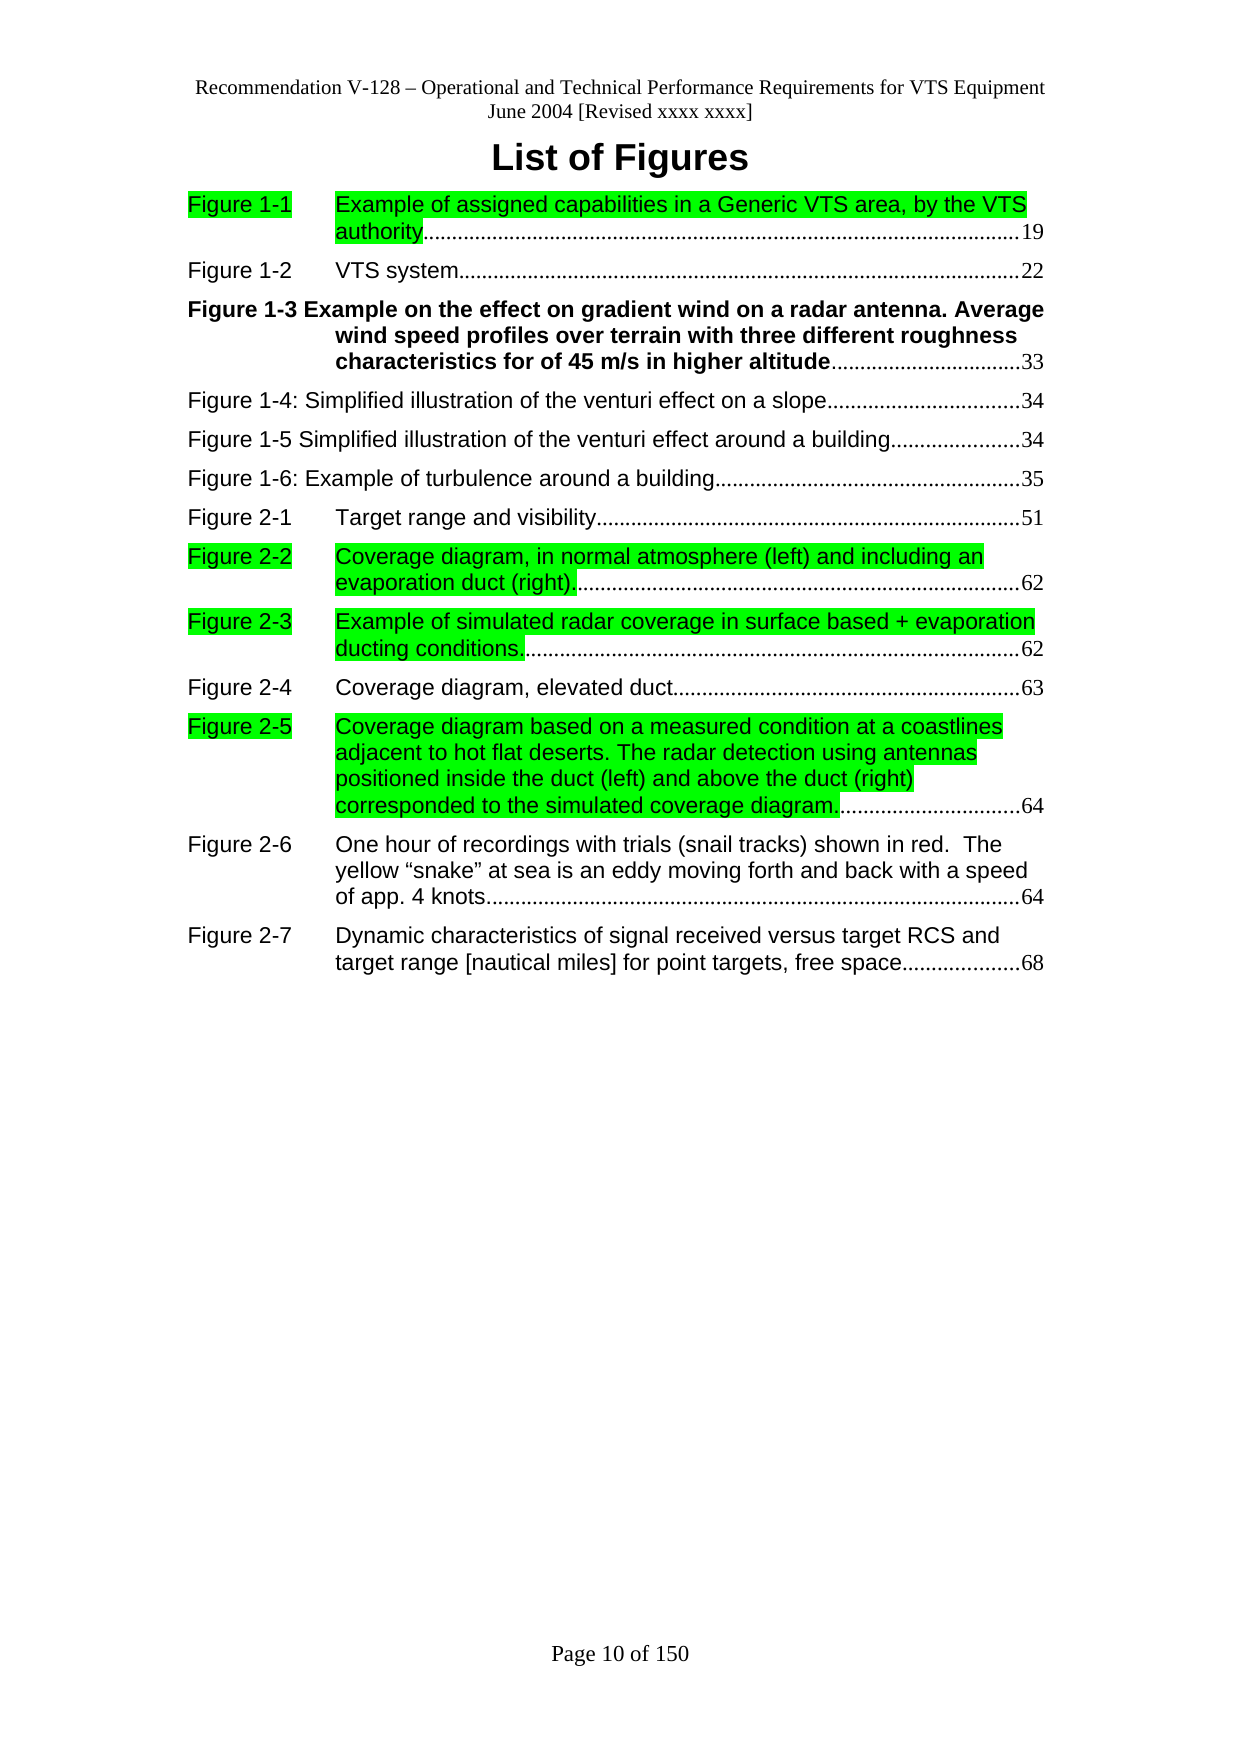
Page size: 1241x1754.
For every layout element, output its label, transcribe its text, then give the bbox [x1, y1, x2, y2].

text Figure 2-3 Example of simulated radar coverage in surface based + evaporation ducting conditions. 62 [525, 608, 1053, 661]
text Figure 1-6: Example of turbulence around a building 35 [187, 465, 1053, 492]
text Figure 2-2 Coverage diagram, in normal atmosphere (left) and including an evaporation duct (right). 62 [187, 543, 335, 596]
text Figure 2-7 Dynamic characteristics of signal received versus target RCS and target range [nautical miles] for point targets, free space 68 [187, 922, 1053, 975]
text Figure 2-2 Coverage diagram, in normal atmosphere (left) and including an evaporation duct (right). 62 [577, 543, 1053, 596]
text Figure 2-5 Coverage diagram based on a measured condition at a coastlines adjacent to hot flat deserts. The radar detection using antennas positioned inside the duct (left) and above the duct (right) corresponded to the simulated coverage diagram. 64 [840, 713, 1053, 818]
text Figure 1-1 Example of assigned capabilities in a Generic VTS area, by the VTS authority 19 [187, 191, 335, 244]
text Figure 2-6 One hour of recordings with trials (snail tracks) shown in red. The yellow “snake” at sea is an eddy moving forth and back with a speed of app. 4 knots. 64 [187, 831, 1053, 910]
text Figure 1-2 VTS system 22 [187, 257, 1053, 283]
text Figure 2-3 Example of simulated radar coverage in surface based + evaporation ducting conditions. 62 [187, 608, 335, 661]
text Figure 1-1 Example of assigned capabilities in a Generic VTS area, by the VTS authority 19 [423, 191, 1053, 244]
text Figure 1-3 Example on the effect on gradient wind on a radar antenna. Average wind speed profiles over terrain with three different roughness characteristics for of 45 m/s in higher altitude. 33 [187, 296, 1053, 375]
text Figure 1-5 Simplified illustration of the venturi effect around a building 34 [187, 426, 1053, 453]
text List of Figures [187, 136, 1053, 179]
text Figure 2-4 Coverage diagram, elevated duct 63 [187, 674, 1053, 700]
text Figure 2-5 Coverage diagram based on a measured condition at a coastlines adjacent to hot flat deserts. The radar detection using antennas positioned inside the duct (left) and above the duct (right) corresponded to the simulated coverage diagram. 64 [187, 713, 335, 818]
text Figure 2-1 Target range and visibility 51 [187, 504, 1053, 531]
text Figure 1-4: Simplified illustration of the venturi effect on a slope 34 [187, 387, 1053, 414]
